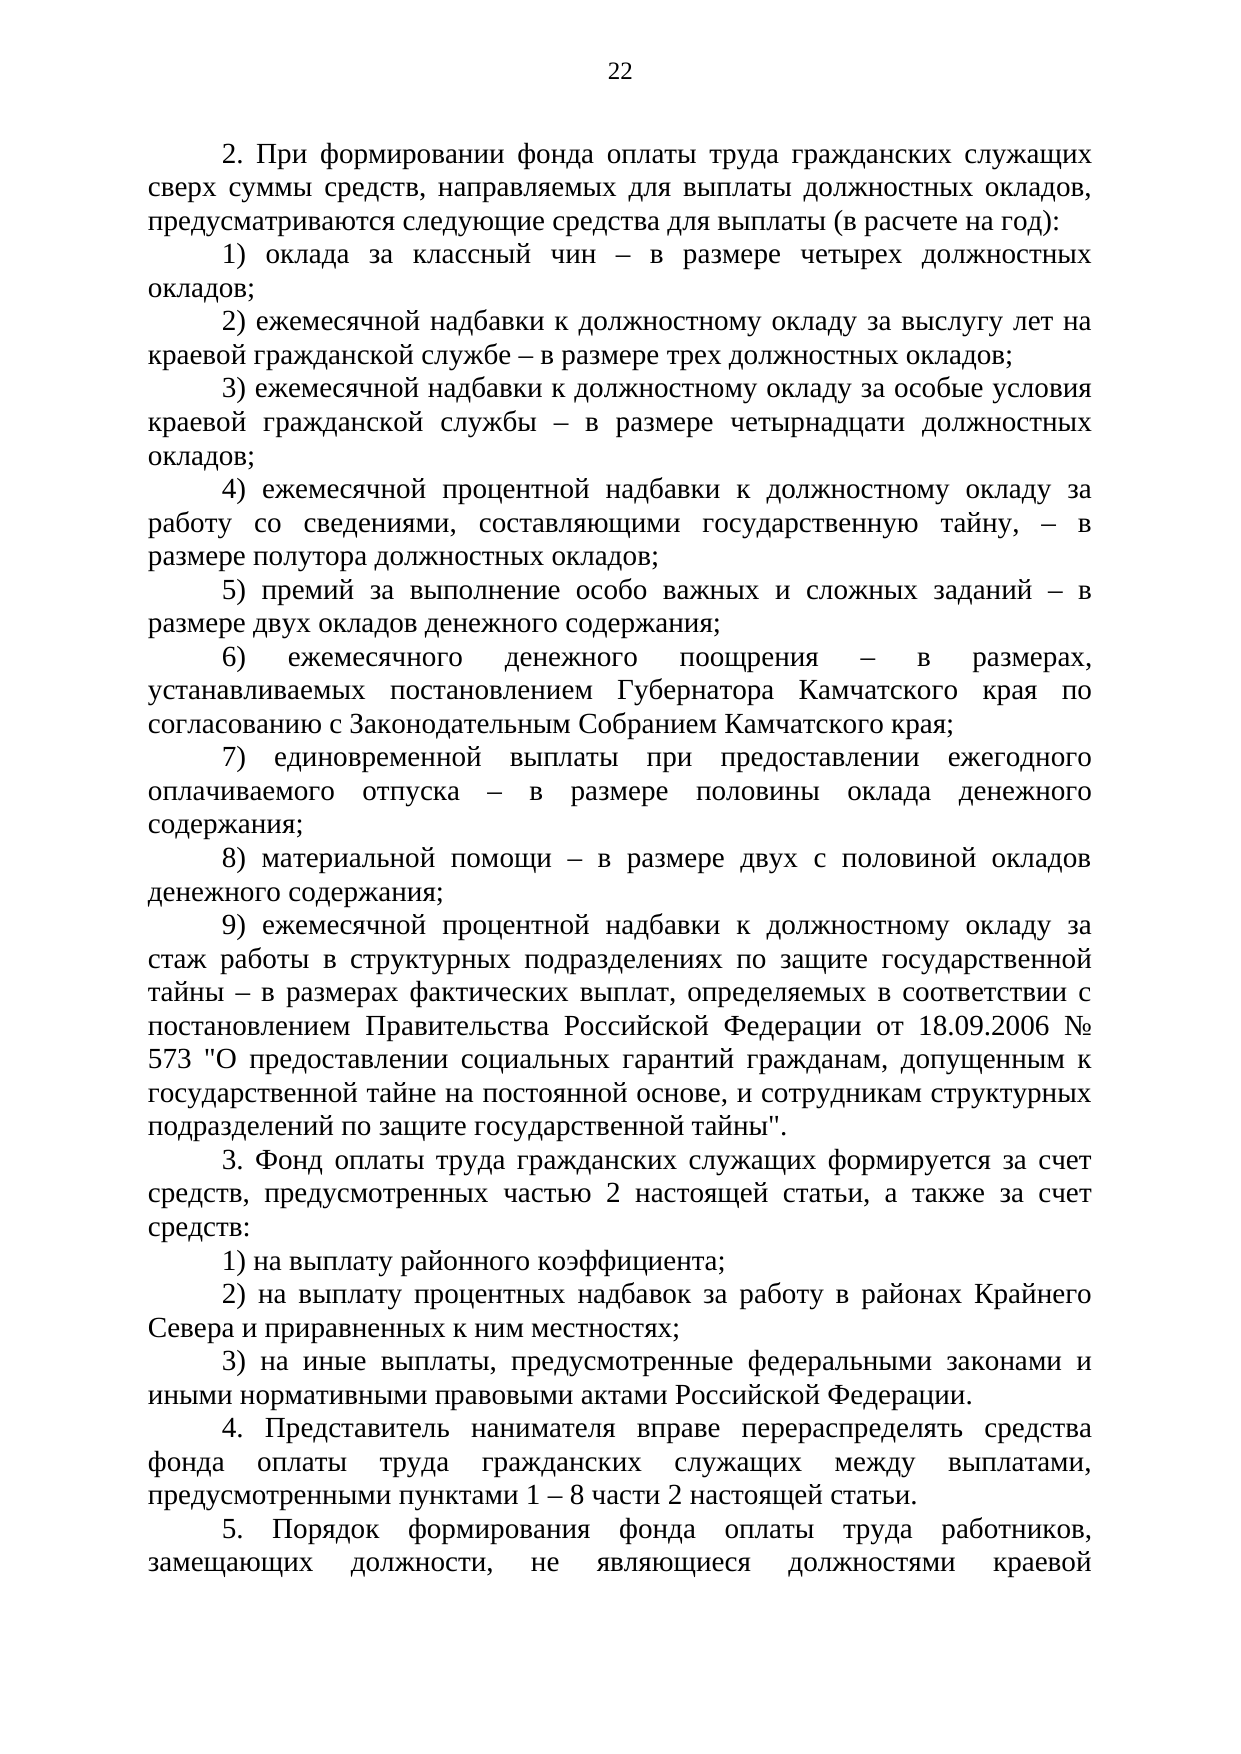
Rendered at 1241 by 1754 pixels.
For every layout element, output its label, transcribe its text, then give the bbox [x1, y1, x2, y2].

text 2) на выплату процентных надбавок за работу в районах Крайнего Севера и приравненных к ним местностях; [148, 1276, 1092, 1343]
text 5) премий за выполнение особо важных и сложных заданий – в размере двух окладов денежного содержания; [148, 572, 1092, 639]
text 1) на выплату районного коэффициента; [148, 1243, 1092, 1276]
text 9) ежемесячной процентной надбавки к должностному окладу за стаж работы в структурных подразделениях по защите государственной тайны – в размерах фактических выплат, определяемых в соответствии с постановлением Правительства Российской Федерации от 18.09.2006 № 573 "О предоставлении социальных гарантий гражданам, допущенным к государственной тайне на постоянной основе, и сотрудникам структурных подразделений по защите государственной тайны". [148, 907, 1092, 1142]
text 7) единовременной выплаты при предоставлении ежегодного оплачиваемого отпуска – в размере половины оклада денежного содержания; [148, 739, 1092, 840]
text 8) материальной помощи – в размере двух с половиной окладов денежного содержания; [148, 840, 1092, 907]
text 1) оклада за классный чин – в размере четырех должностных окладов; [148, 236, 1092, 303]
text 4. Представитель нанимателя вправе перераспределять средства фонда оплаты труда гражданских служащих между выплатами, предусмотренными пунктами 1 – 8 части 2 настоящей статьи. [148, 1410, 1092, 1511]
text 6) ежемесячного денежного поощрения – в размерах, устанавливаемых постановлением Губернатора Камчатского края по согласованию с Законодательным Собранием Камчатского края; [148, 639, 1092, 739]
text 2. При формировании фонда оплаты труда гражданских служащих сверх суммы средств, направляемых для выплаты должностных окладов, предусматриваются следующие средства для выплаты (в расчете на год): [148, 136, 1092, 236]
text 2) ежемесячной надбавки к должностному окладу за выслугу лет на краевой гражданской службе – в размере трех должностных окладов; [148, 303, 1092, 371]
text 3) ежемесячной надбавки к должностному окладу за особые условия краевой гражданской службы – в размере четырнадцати должностных окладов; [148, 371, 1092, 471]
text 3) на иные выплаты, предусмотренные федеральными законами и иными нормативными правовыми актами Российской Федерации. [148, 1343, 1092, 1410]
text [148, 1511, 1092, 1578]
text 3. Фонд оплаты труда гражданских служащих формируется за счет средств, предусмотренных частью 2 настоящей статьи, а также за счет средств: [148, 1142, 1092, 1243]
text 4) ежемесячной процентной надбавки к должностному окладу за работу со сведениями, составляющими государственную тайну, – в размере полутора должностных окладов; [148, 471, 1092, 572]
